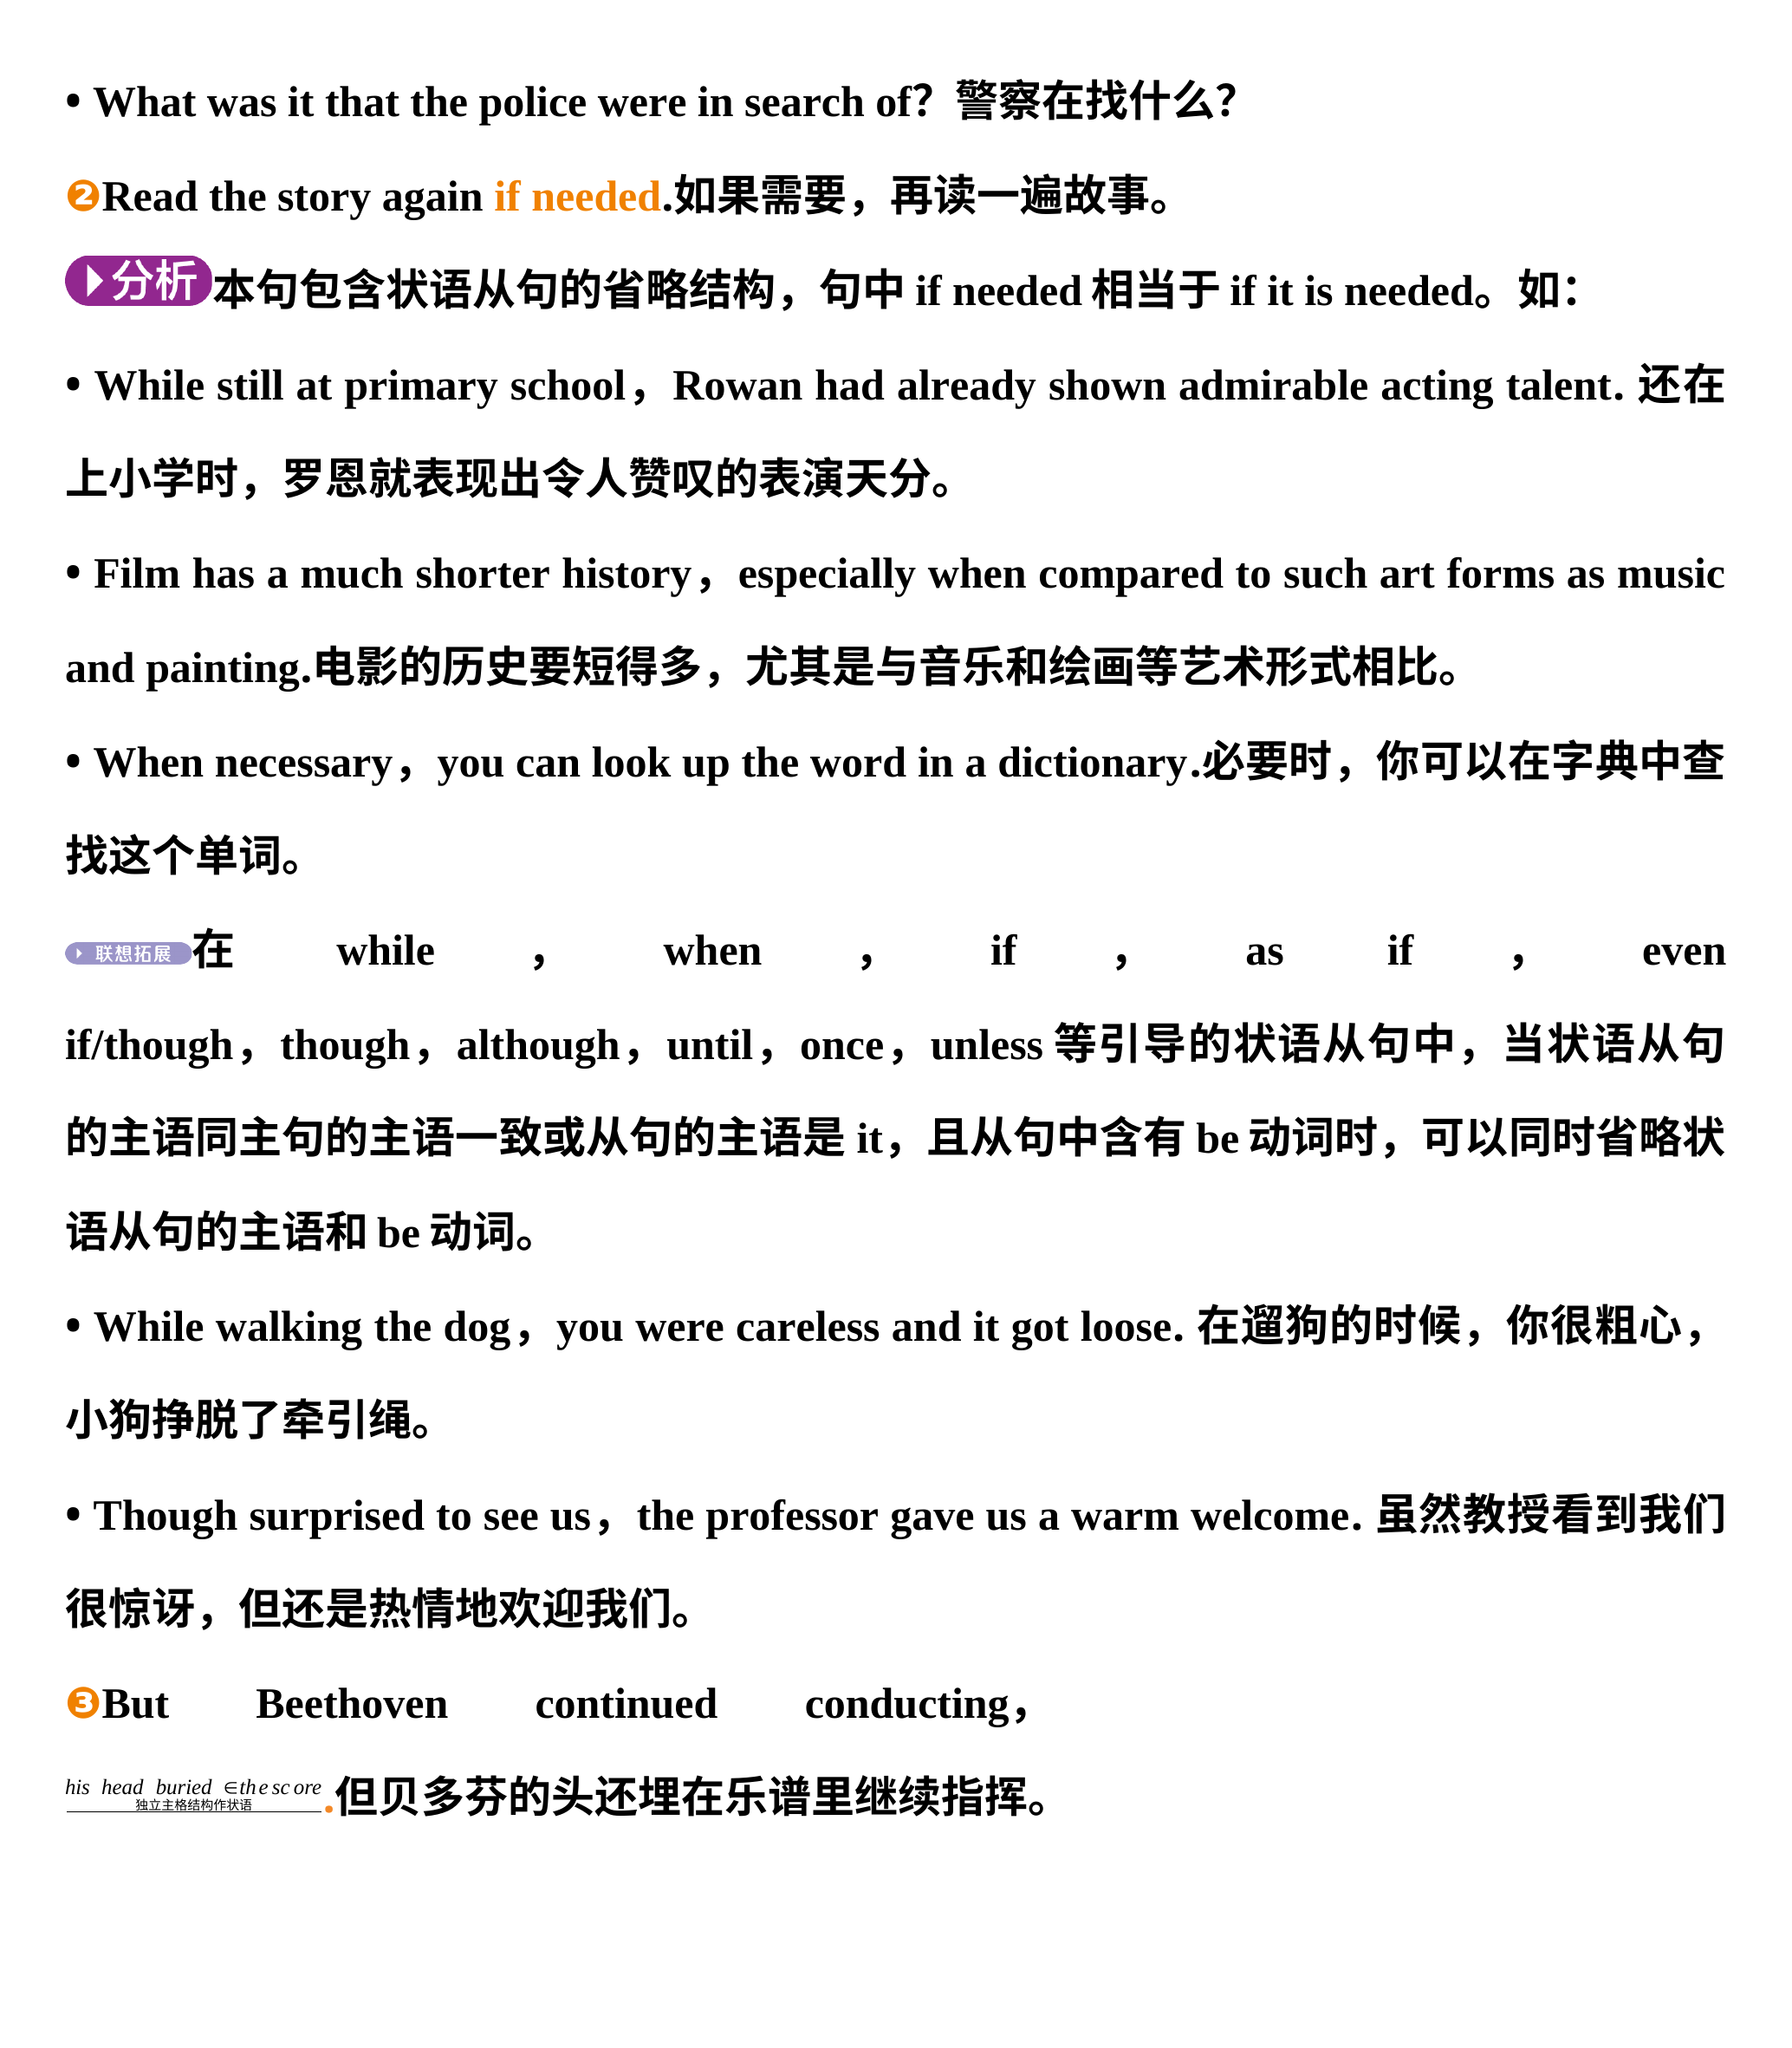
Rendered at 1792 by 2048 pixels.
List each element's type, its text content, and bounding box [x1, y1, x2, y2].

text 本句包含状语从句的省略结构，句中 if needed相当于if it is needed。如： [65, 255, 1726, 318]
text • Though surprised to see us，the professor gave us a warm welcome. 虽然教授看到我们很惊讶，但还是热情地欢迎我们。 [65, 1479, 1726, 1636]
picture [65, 256, 212, 306]
text ❷Read the story again if needed.如果需要，再读一遍故事。 [65, 160, 1726, 224]
text • While still at primary school，Rowan had already shown admirable acting talent. 还在上小学时，罗恩就表现出令人赞叹的表演天分。 [65, 349, 1726, 506]
text ❸But Beethoven continued conducting， [65, 1668, 1726, 1731]
text • While walking the dog，you were careless and it got loose. 在遛狗的时候，你很粗心，小狗挣脱了牵引绳。 [65, 1291, 1726, 1448]
picture [65, 942, 192, 965]
text • What was it that the police were in search of？警察在找什么？ [65, 66, 1726, 129]
text .但贝多芬的头还埋在乐谱里继续指挥。 [65, 1763, 1726, 1825]
text • When necessary，you can look up the word in a dictionary.必要时，你可以在字典中查找这个单词。 [65, 726, 1726, 883]
text • Film has a much shorter history，especially when compared to such art forms as music and painting.电影的历史要短得多，尤其是与音乐和绘画等艺术形式相比。 [65, 537, 1726, 695]
text 在while，when，if，as if，even if/though，though，although，until，once，unless等引导的状语从句中，当状语从句的主语同主句的主语一致或从句的主语是it，且从句中含有be动词时，可以同时省略状语从句的主语和be动词。 [65, 915, 1726, 1260]
